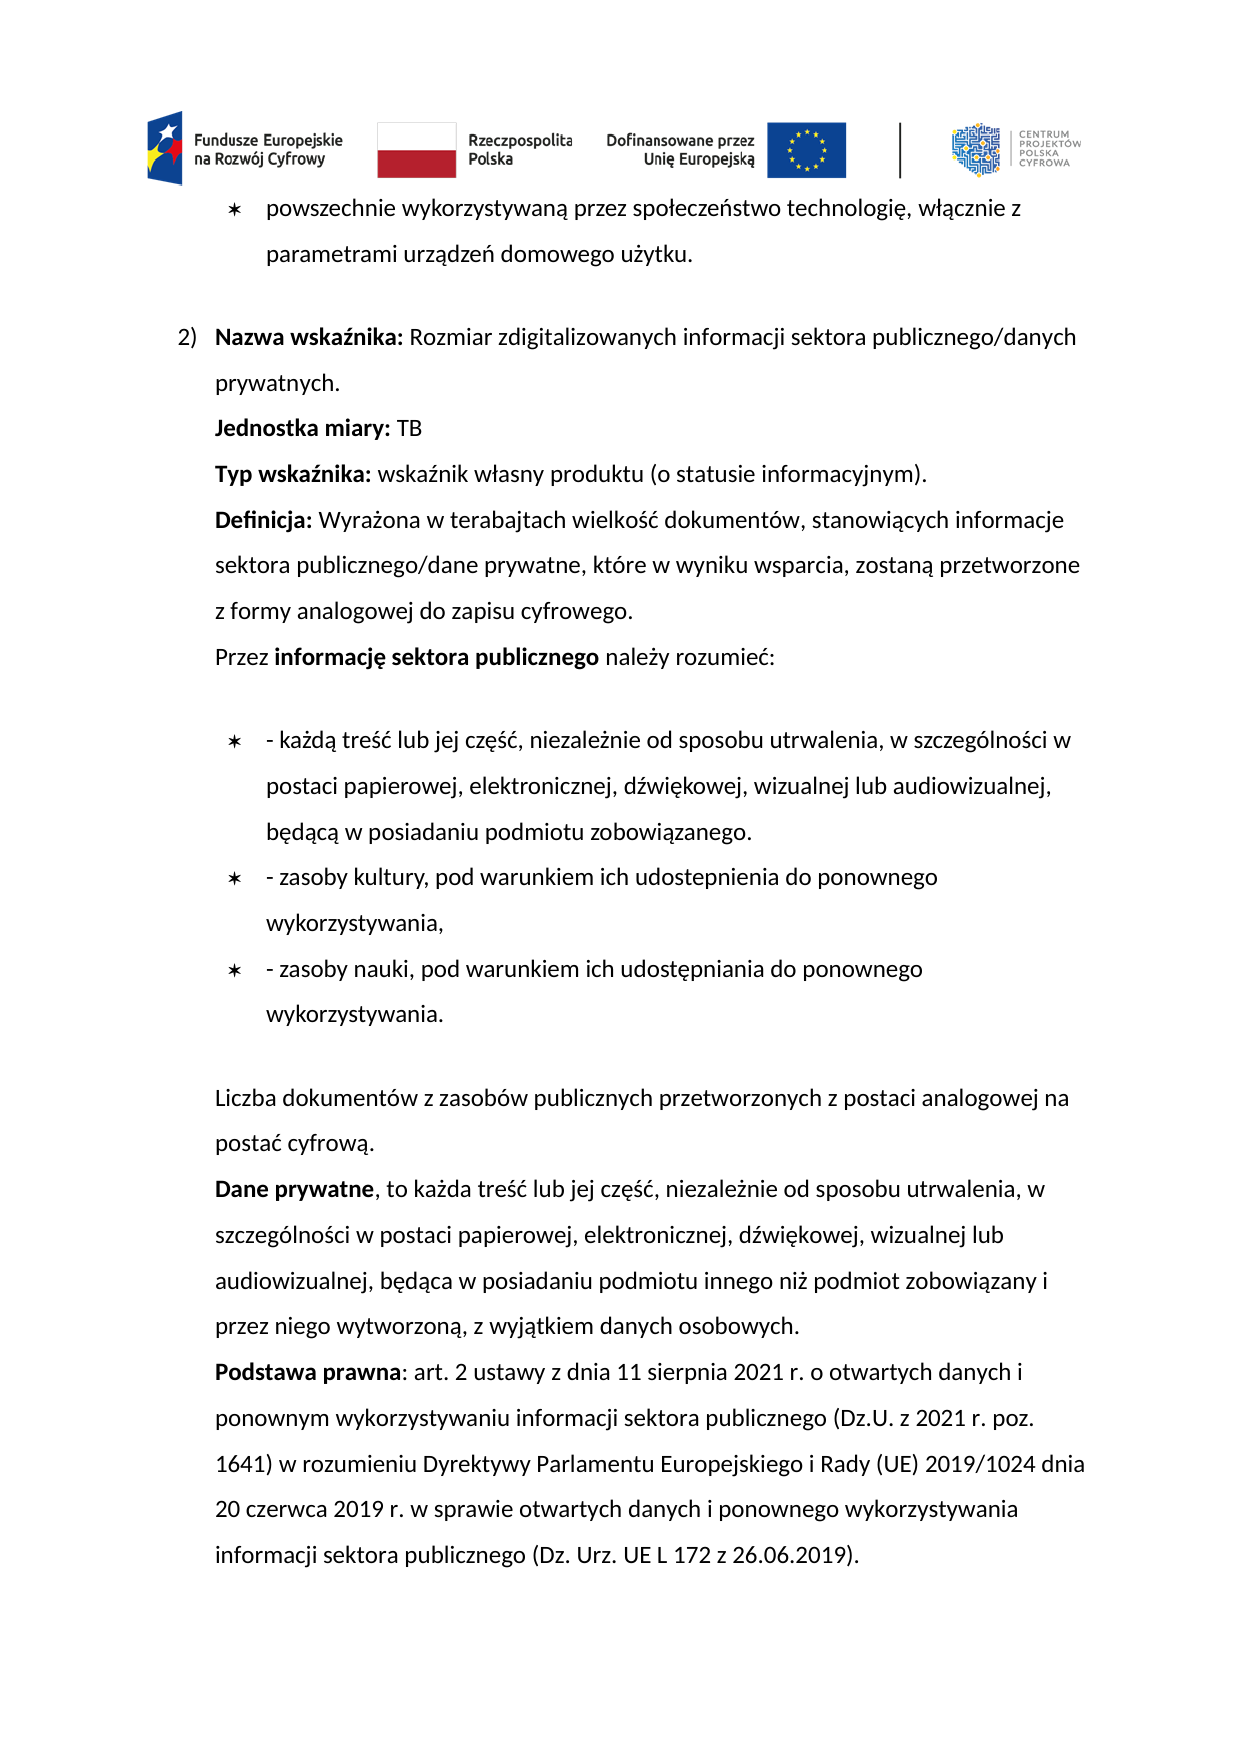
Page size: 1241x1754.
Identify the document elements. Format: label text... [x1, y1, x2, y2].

list Nazwa wskaźnika: Rozmiar zdigitalizowanych informacji sektora publicznego/danych prywatnych. Jednostka miary: TB Typ wskaźnika: wskaźnik własny produktu (o statusie informacyjnym). Definicja: Wyrażona w terabajtach wielkość dokumentów, stanowiących informacje sektora publicznego/dane prywatne, które w wyniku wsparcia, zostaną przetworzone z formy analogowej do zapisu cyfrowego. Przez informację sektora publicznego należy rozumieć: [177, 321, 1093, 672]
text - zasoby nauki, pod warunkiem ich udostępniania do ponownego wykorzystywania. [228, 953, 1093, 1029]
text powszechnie wykorzystywaną przez społeczeństwo technologię, włącznie z parametrami urządzeń domowego użytku. [228, 192, 1093, 268]
text - zasoby kultury, pod warunkiem ich udostepnienia do ponownego wykorzystywania, [228, 861, 1093, 938]
picture [147, 111, 1081, 186]
text - każdą treść lub jej część, niezależnie od sposobu utrwalenia, w szczególności w postaci papierowej, elektronicznej, dźwiękowej, wizualnej lub audiowizualnej, będącą w posiadaniu podmiotu zobowiązanego. [228, 724, 1093, 846]
